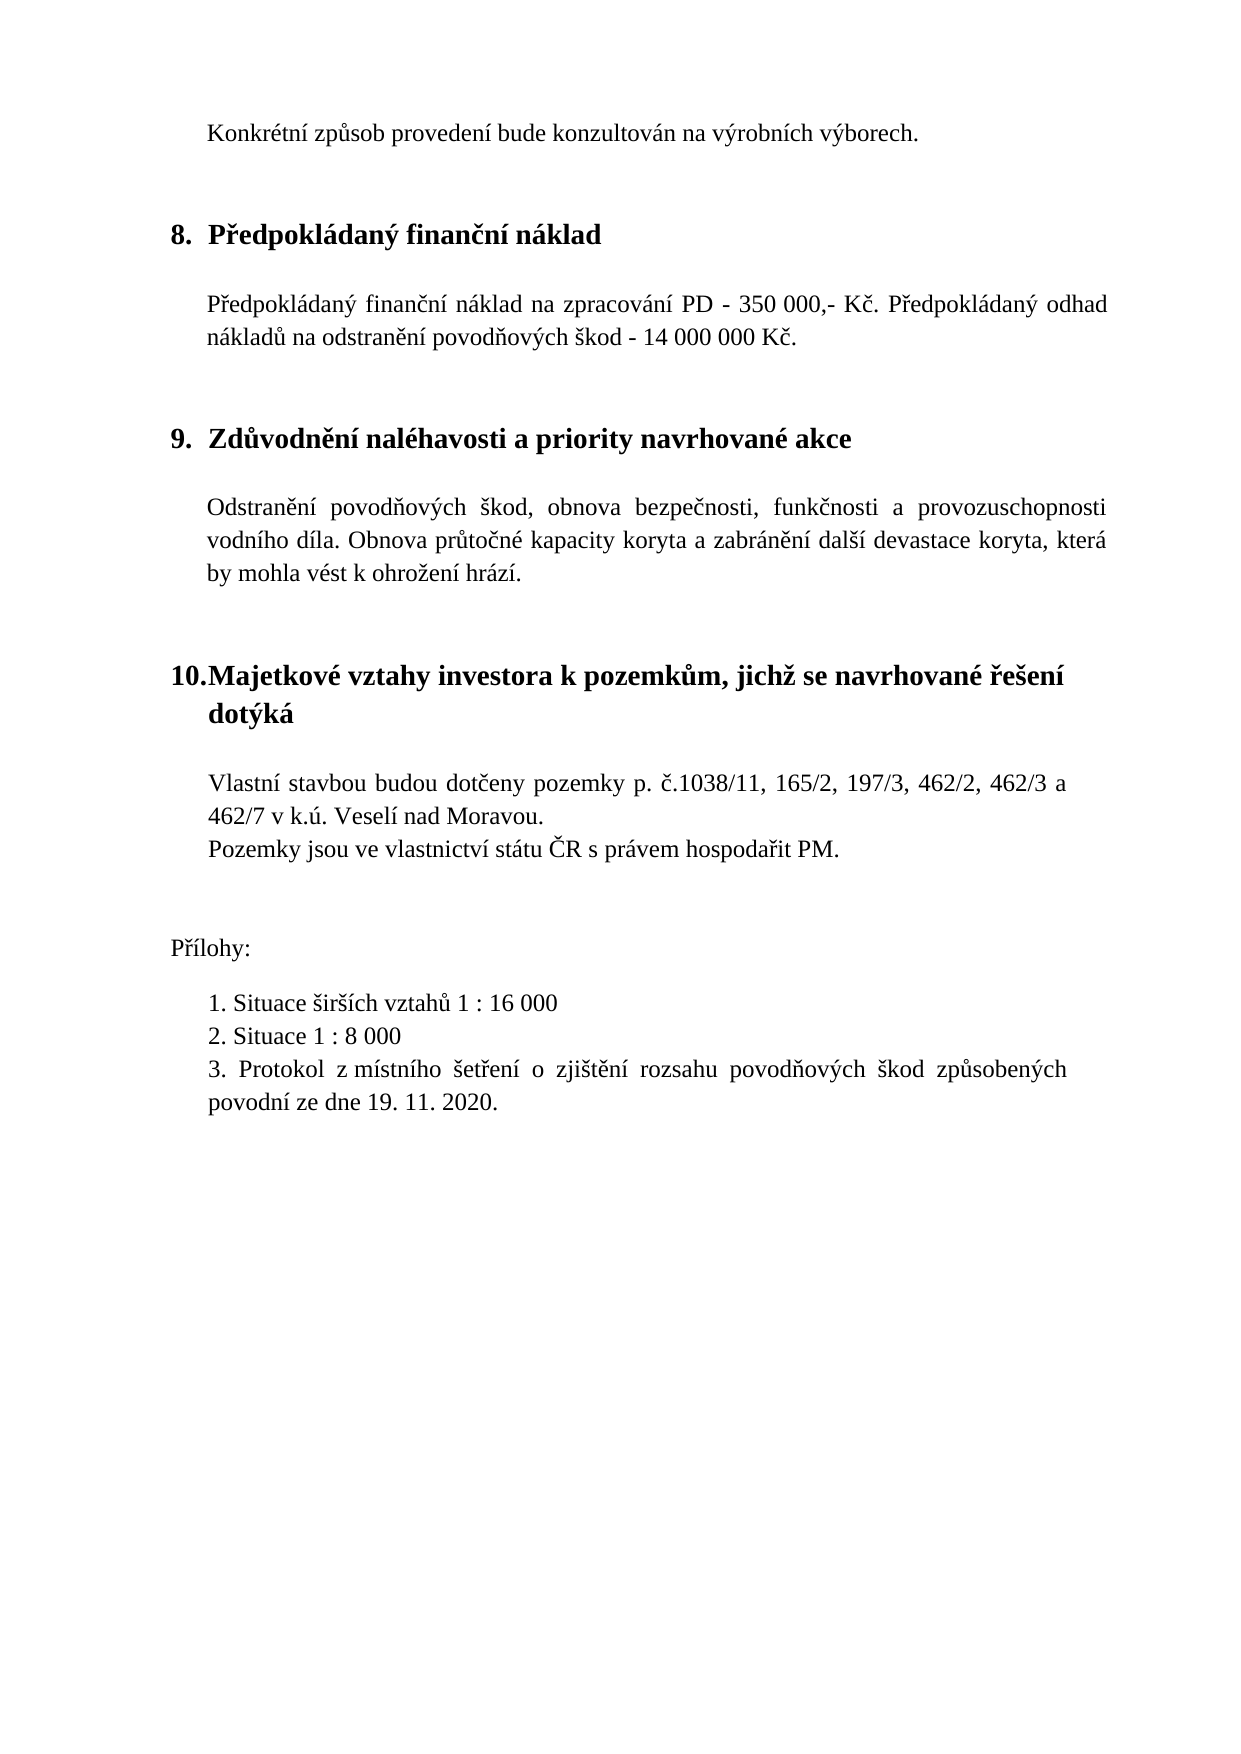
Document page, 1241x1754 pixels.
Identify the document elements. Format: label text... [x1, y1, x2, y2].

text Pozemky jsou ve vlastnictví státu ČR s právem hospodařit PM. [208, 834, 1068, 862]
subtitle Zdůvodnění naléhavosti a priority navrhované akce [170, 421, 1107, 454]
text 2. Situace 1 : 8 000 [208, 1021, 1068, 1049]
text Konkrétní způsob provedení bude konzultován na výrobních výborech. [207, 118, 1107, 147]
subtitle Předpokládaný finanční náklad [170, 217, 1107, 251]
text 3. Protokol z místního šetření o zjištění rozsahu povodňových škod způsobených povodní ze dne 19. 11. 2020. [208, 1054, 1068, 1116]
text Předpokládaný finanční náklad na zpracování PD - 350 000,- Kč. Předpokládaný odhad nákladů na odstranění povodňových škod - 14 000 000 Kč. [207, 289, 1107, 351]
text Odstranění povodňových škod, obnova bezpečnosti, funkčnosti a provozuschopnosti vodního díla. Obnova průtočné kapacity koryta a zabránění další devastace koryta, která by mohla vést k ohrožení hrází. [207, 492, 1107, 587]
subtitle Majetkové vztahy investora k pozemkům, jichž se navrhované řešení dotýká [170, 658, 1107, 730]
text Vlastní stavbou budou dotčeny pozemky p. č.1038/11, 165/2, 197/3, 462/2, 462/3 a 462/7 v k.ú. Veselí nad Moravou. [208, 768, 1068, 829]
text 1. Situace širších vztahů 1 : 16 000 [208, 988, 1068, 1017]
text Přílohy: [170, 933, 1068, 962]
